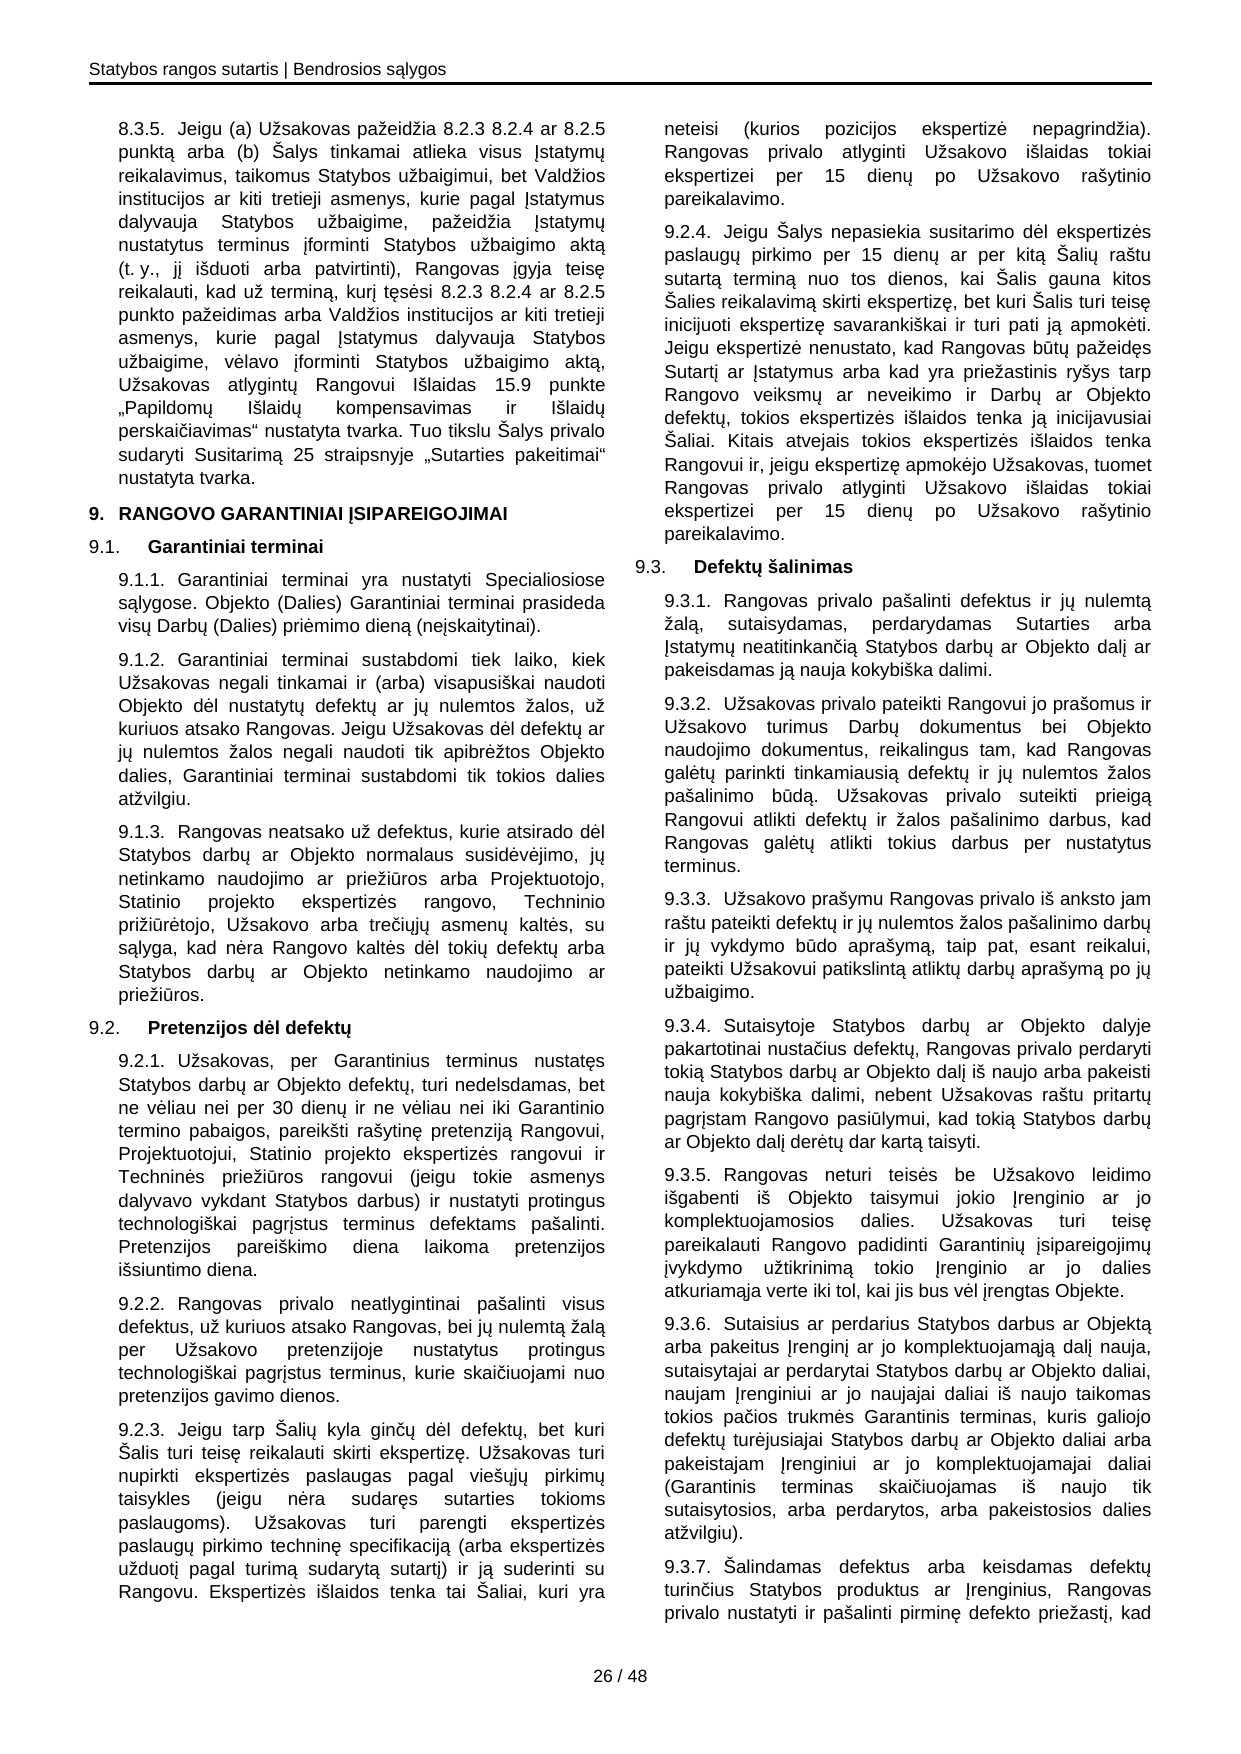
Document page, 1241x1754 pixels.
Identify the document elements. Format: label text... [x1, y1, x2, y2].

list Rangovas neatsako už defektus, kurie atsirado dėl Statybos darbų ar Objekto normalaus susidėvėjimo, jų netinkamo naudojimo ar priežiūros arba Projektuotojo, Statinio projekto ekspertizės rangovo, Techninio prižiūrėtojo, Užsakovo arba trečiųjų asmenų kaltės, su sąlyga, kad nėra Rangovo kaltės dėl tokių defektų arba Statybos darbų ar Objekto netinkamo naudojimo ar priežiūros. [118, 821, 605, 1005]
list Sutaisius ar perdarius Statybos darbus ar Objektą arba pakeitus Įrenginį ar jo komplektuojamąją dalį nauja, sutaisytajai ar perdarytai Statybos darbų ar Objekto daliai, naujam Įrenginiui ar jo naujajai daliai iš naujo taikomas tokios pačios trukmės Garantinis terminas, kuris galiojo defektų turėjusiajai Statybos darbų ar Objekto daliai arba pakeistajam Įrenginiui ar jo komplektuojamajai daliai (Garantinis terminas skaičiuojamas iš naujo tik sutaisytosios, arba perdarytos, arba pakeistosios dalies atžvilgiu). [664, 1313, 1152, 1544]
list Jeigu tarp Šalių kyla ginčų dėl defektų, bet kuri Šalis turi teisę reikalauti skirti ekspertizę. Užsakovas turi nupirkti ekspertizės paslaugas pagal viešųjų pirkimų taisykles (jeigu nėra sudaręs sutarties tokioms paslaugoms). Užsakovas turi parengti ekspertizės paslaugų pirkimo techninę specifikaciją (arba ekspertizės užduotį pagal turimą sudarytą sutartį) ir ją suderinti su Rangovu. Ekspertizės išlaidos tenka tai Šaliai, kuri yra neteisi (kurios pozicijos ekspertizė nepagrindžia). Rangovas privalo atlyginti Užsakovo išlaidas tokiai ekspertizei per 15 dienų po Užsakovo rašytinio pareikalavimo. [118, 1418, 605, 1603]
list Rangovas privalo pašalinti defektus ir jų nulemtą žalą, sutaisydamas, perdarydamas Sutarties arba Įstatymų neatitinkančią Statybos darbų ar Objekto dalį ar pakeisdamas ją nauja kokybiška dalimi. [664, 589, 1152, 681]
list Jeigu tarp Šalių kyla ginčų dėl defektų, bet kuri Šalis turi teisę reikalauti skirti ekspertizę. Užsakovas turi nupirkti ekspertizės paslaugas pagal viešųjų pirkimų taisykles (jeigu nėra sudaręs sutarties tokioms paslaugoms). Užsakovas turi parengti ekspertizės paslaugų pirkimo techninę specifikaciją (arba ekspertizės užduotį pagal turimą sudarytą sutartį) ir ją suderinti su Rangovu. Ekspertizės išlaidos tenka tai Šaliai, kuri yra neteisi (kurios pozicijos ekspertizė nepagrindžia). Rangovas privalo atlyginti Užsakovo išlaidas tokiai ekspertizei per 15 dienų po Užsakovo rašytinio pareikalavimo. [664, 118, 1152, 209]
list Garantiniai terminai sustabdomi tiek laiko, kiek Užsakovas negali tinkamai ir (arba) visapusiškai naudoti Objekto dėl nustatytų defektų ar jų nulemtos žalos, už kuriuos atsako Rangovas. Jeigu Užsakovas dėl defektų ar jų nulemtos žalos negali naudoti tik apibrėžtos Objekto dalies, Garantiniai terminai sustabdomi tik tokios dalies atžvilgiu. [118, 648, 605, 809]
list Jeigu Šalys nepasiekia susitarimo dėl ekspertizės paslaugų pirkimo per 15 dienų ar per kitą Šalių raštu sutartą terminą nuo tos dienos, kai Šalis gauna kitos Šalies reikalavimą skirti ekspertizę, bet kuri Šalis turi teisę inicijuoti ekspertizę savarankiškai ir turi pati ją apmokėti. Jeigu ekspertizė nenustato, kad Rangovas būtų pažeidęs Sutartį ar Įstatymus arba kad yra priežastinis ryšys tarp Rangovo veiksmų ar neveikimo ir Darbų ar Objekto defektų, tokios ekspertizės išlaidos tenka ją inicijavusiai Šaliai. Kitais atvejais tokios ekspertizės išlaidos tenka Rangovui ir, jeigu ekspertizę apmokėjo Užsakovas, tuomet Rangovas privalo atlyginti Užsakovo išlaidas tokiai ekspertizei per 15 dienų po Užsakovo rašytinio pareikalavimo. [664, 221, 1152, 544]
subtitle Garantiniai terminai [89, 536, 605, 557]
list Užsakovas privalo pateikti Rangovui jo prašomus ir Užsakovo turimus Darbų dokumentus bei Objekto naudojimo dokumentus, reikalingus tam, kad Rangovas galėtų parinkti tinkamiausią defektų ir jų nulemtos žalos pašalinimo būdą. Užsakovas privalo suteikti prieigą Rangovui atlikti defektų ir žalos pašalinimo darbus, kad Rangovas galėtų atlikti tokius darbus per nustatytus terminus. [664, 692, 1152, 877]
list Užsakovo prašymu Rangovas privalo iš anksto jam raštu pateikti defektų ir jų nulemtos žalos pašalinimo darbų ir jų vykdymo būdo aprašymą, taip pat, esant reikalui, pateikti Užsakovui patikslintą atliktų darbų aprašymą po jų užbaigimo. [664, 888, 1152, 1003]
subtitle Defektų šalinimas [635, 556, 1152, 578]
list Rangovas privalo neatlygintinai pašalinti visus defektus, už kuriuos atsako Rangovas, bei jų nulemtą žalą per Užsakovo pretenzijoje nustatytus protingus technologiškai pagrįstus terminus, kurie skaičiuojami nuo pretenzijos gavimo dienos. [118, 1292, 605, 1407]
list Užsakovas, per Garantinius terminus nustatęs Statybos darbų ar Objekto defektų, turi nedelsdamas, bet ne vėliau nei per 30 dienų ir ne vėliau nei iki Garantinio termino pabaigos, pareikšti rašytinę pretenziją Rangovui, Projektuotojui, Statinio projekto ekspertizės rangovui ir Techninės priežiūros rangovui (jeigu tokie asmenys dalyvavo vykdant Statybos darbus) ir nustatyti protingus technologiškai pagrįstus terminus defektams pašalinti. Pretenzijos pareiškimo diena laikoma pretenzijos išsiuntimo diena. [118, 1050, 605, 1281]
list Garantiniai terminai yra nustatyti Specialiosiose sąlygose. Objekto (Dalies) Garantiniai terminai prasideda visų Darbų (Dalies) priėmimo dieną (neįskaitytinai). [118, 569, 605, 637]
list Rangovas neturi teisės be Užsakovo leidimo išgabenti iš Objekto taisymui jokio Įrenginio ar jo komplektuojamosios dalies. Užsakovas turi teisę pareikalauti Rangovo padidinti Garantinių įsipareigojimų įvykdymo užtikrinimą tokio Įrenginio ar jo dalies atkuriamąja verte iki tol, kai jis bus vėl įrengtas Objekte. [664, 1164, 1152, 1301]
subtitle Rangovo garantiniai įsipareigojimai [89, 502, 605, 524]
list Sutaisytoje Statybos darbų ar Objekto dalyje pakartotinai nustačius defektų, Rangovas privalo perdaryti tokią Statybos darbų ar Objekto dalį iš naujo arba pakeisti nauja kokybiška dalimi, nebent Užsakovas raštu pritartų pagrįstam Rangovo pasiūlymui, kad tokią Statybos darbų ar Objekto dalį derėtų dar kartą taisyti. [664, 1014, 1152, 1152]
subtitle Pretenzijos dėl defektų [89, 1017, 605, 1038]
list Jeigu (a) Užsakovas pažeidžia 8.2.3 8.2.4 ar 8.2.5 punktą arba (b) Šalys tinkamai atlieka visus Įstatymų reikalavimus, taikomus Statybos užbaigimui, bet Valdžios institucijos ar kiti tretieji asmenys, kurie pagal Įstatymus dalyvauja Statybos užbaigime, pažeidžia Įstatymų nustatytus terminus įforminti Statybos užbaigimo aktą (t. y., jį išduoti arba patvirtinti), Rangovas įgyja teisę reikalauti, kad už terminą, kurį tęsėsi 8.2.3 8.2.4 ar 8.2.5 punkto pažeidimas arba Valdžios institucijos ar kiti tretieji asmenys, kurie pagal Įstatymus dalyvauja Statybos užbaigime, vėlavo įforminti Statybos užbaigimo aktą, Užsakovas atlygintų Rangovui Išlaidas 15.9 punkte „Papildomų Išlaidų kompensavimas ir Išlaidų perskaičiavimas“ nustatyta tvarka. Tuo tikslu Šalys privalo sudaryti Susitarimą 25 straipsnyje „Sutarties pakeitimai“ nustatyta tvarka. [118, 118, 605, 488]
